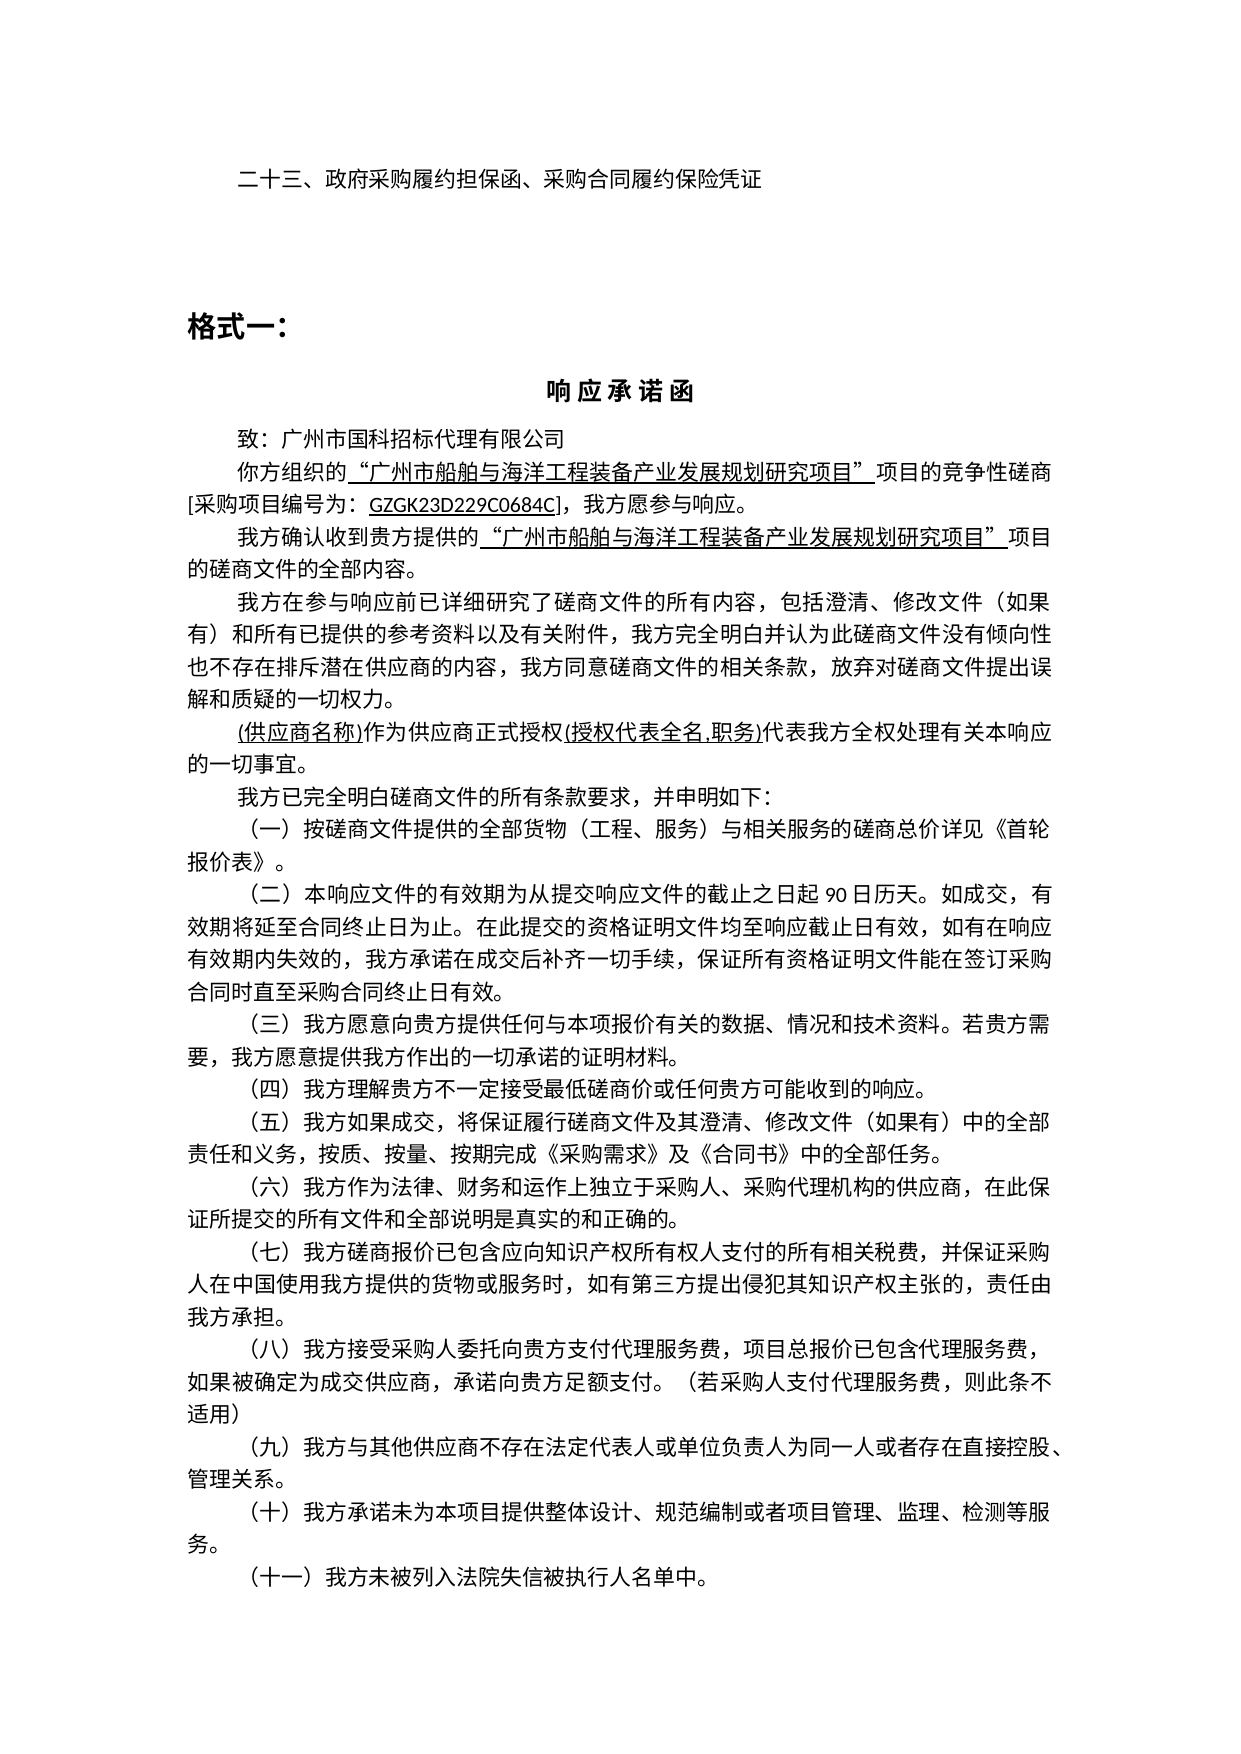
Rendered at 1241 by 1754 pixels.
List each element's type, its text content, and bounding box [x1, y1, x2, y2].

text （一）按磋商文件提供的全部货物（工程、服务）与相关服务的磋商总价详见《首轮报价表》。 [187, 812, 1053, 877]
text 致：广州市国科招标代理有限公司 [187, 422, 1053, 454]
text （二）本响应文件的有效期为从提交响应文件的截止之日起90日历天。如成交，有效期将延至合同终止日为止。在此提交的资格证明文件均至响应截止日有效，如有在响应有效期内失效的，我方承诺在成交后补齐一切手续，保证所有资格证明文件能在签订采购合同时直至采购合同终止日有效。 [187, 877, 1053, 1007]
text （三）我方愿意向贵方提供任何与本项报价有关的数据、情况和技术资料。若贵方需要，我方愿意提供我方作出的一切承诺的证明材料。 [187, 1007, 1053, 1072]
text (供应商名称)作为供应商正式授权(授权代表全名,职务)代表我方全权处理有关本响应的一切事宜。 [187, 714, 1053, 779]
text （八）我方接受采购人委托向贵方支付代理服务费，项目总报价已包含代理服务费，如果被确定为成交供应商，承诺向贵方足额支付。（若采购人支付代理服务费，则此条不适用） [187, 1332, 1053, 1429]
text （十）我方承诺未为本项目提供整体设计、规范编制或者项目管理、监理、检测等服务。 [187, 1494, 1053, 1559]
text （五）我方如果成交，将保证履行磋商文件及其澄清、修改文件（如果有）中的全部责任和义务，按质、按量、按期完成《采购需求》及《合同书》中的全部任务。 [187, 1104, 1053, 1169]
text 你方组织的“广州市船舶与海洋工程装备产业发展规划研究项目”项目的竞争性磋商[采购项目编号为：GZGK23D229C0684C]，我方愿参与响应。 [187, 454, 1053, 519]
text 响 应 承 诺 函 [187, 357, 1053, 422]
text 我方已完全明白磋商文件的所有条款要求，并申明如下： [187, 779, 1053, 812]
text 我方确认收到贵方提供的“广州市船舶与海洋工程装备产业发展规划研究项目”项目的磋商文件的全部内容。 [187, 519, 1053, 584]
text （十一）我方未被列入法院失信被执行人名单中。 [187, 1559, 1053, 1592]
text （六）我方作为法律、财务和运作上独立于采购人、采购代理机构的供应商，在此保证所提交的所有文件和全部说明是真实的和正确的。 [187, 1169, 1053, 1234]
text 二十三、政府采购履约担保函、采购合同履约保险凭证 [187, 162, 1053, 194]
text （九）我方与其他供应商不存在法定代表人或单位负责人为同一人或者存在直接控股、管理关系。 [187, 1429, 1053, 1494]
text （四）我方理解贵方不一定接受最低磋商价或任何贵方可能收到的响应。 [187, 1072, 1053, 1104]
text 格式一： [187, 292, 1053, 357]
text 我方在参与响应前已详细研究了磋商文件的所有内容，包括澄清、修改文件（如果有）和所有已提供的参考资料以及有关附件，我方完全明白并认为此磋商文件没有倾向性，也不存在排斥潜在供应商的内容，我方同意磋商文件的相关条款，放弃对磋商文件提出误解和质疑的一切权力。 [187, 584, 1053, 714]
text （七）我方磋商报价已包含应向知识产权所有权人支付的所有相关税费，并保证采购人在中国使用我方提供的货物或服务时，如有第三方提出侵犯其知识产权主张的，责任由我方承担。 [187, 1234, 1053, 1332]
